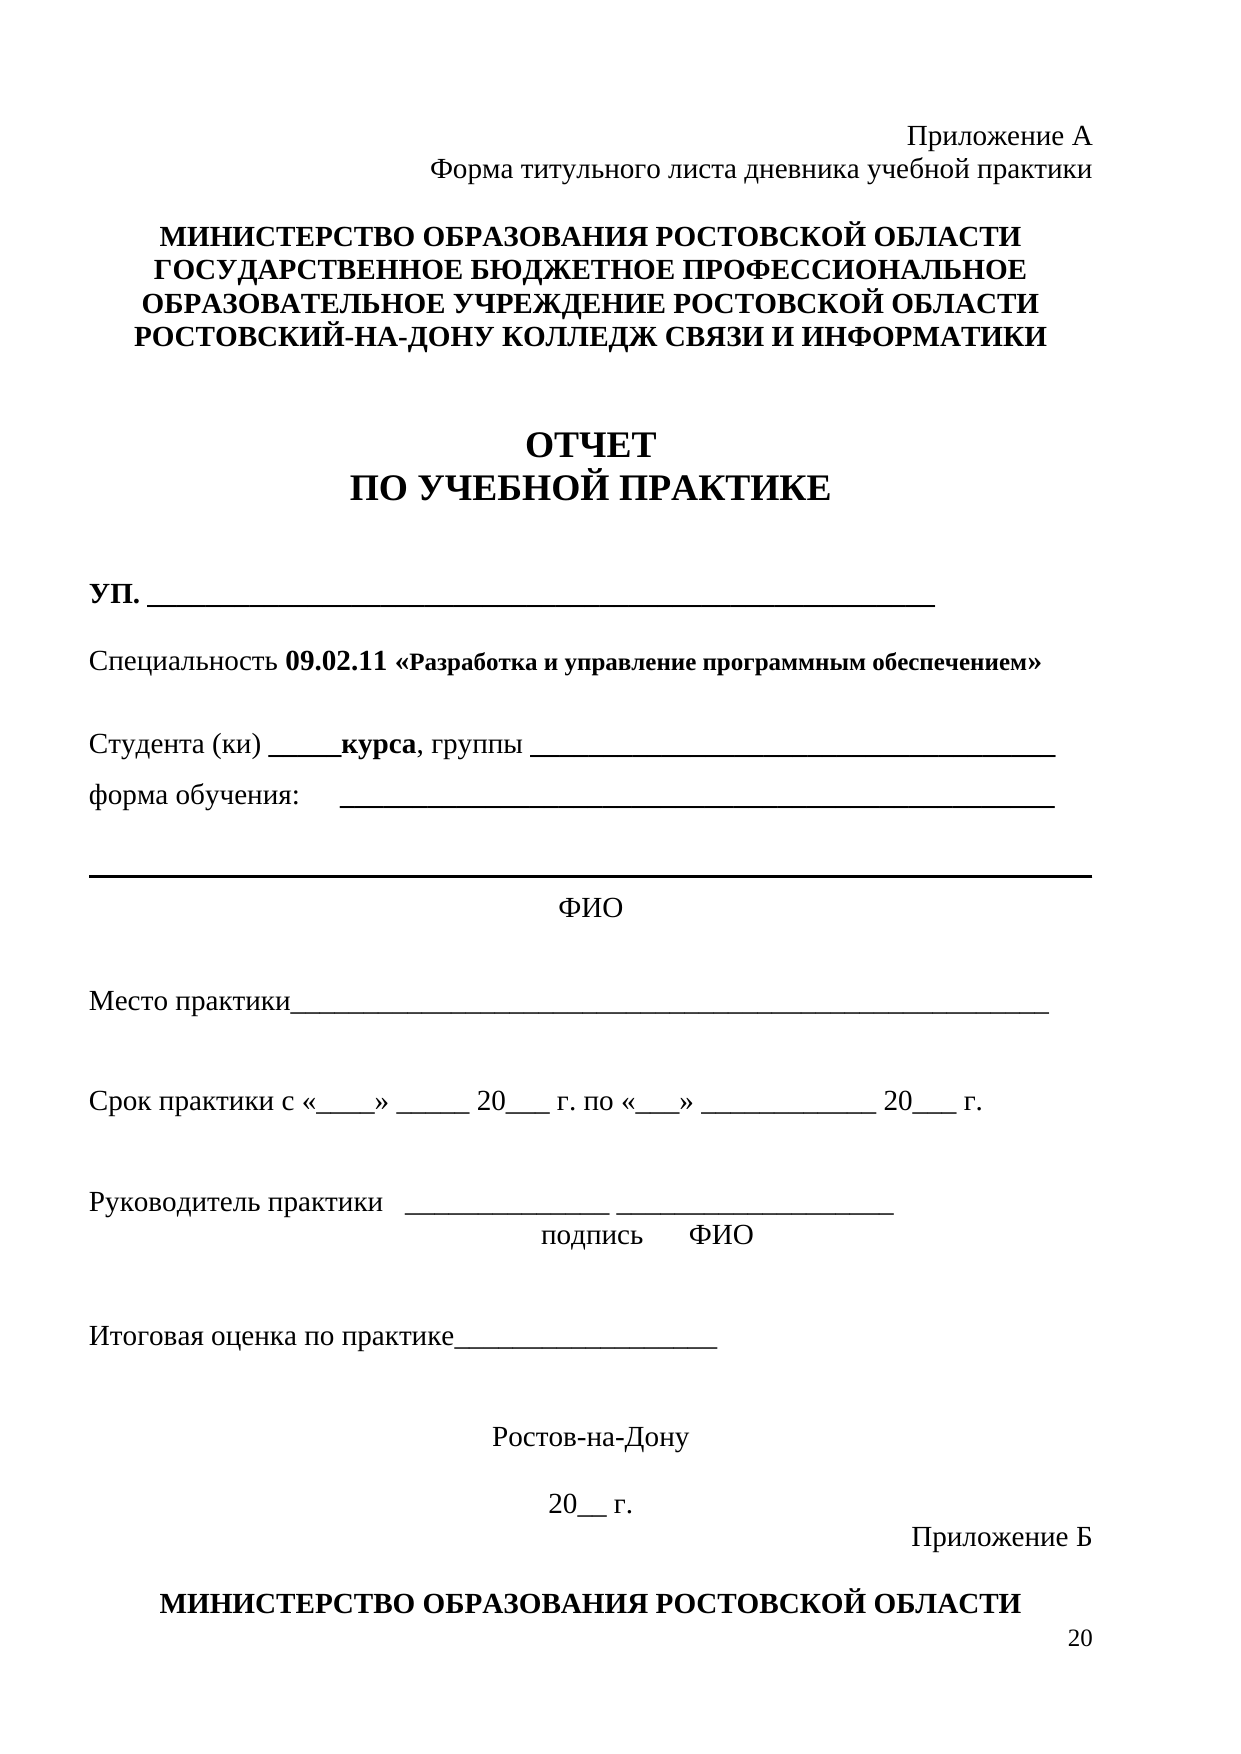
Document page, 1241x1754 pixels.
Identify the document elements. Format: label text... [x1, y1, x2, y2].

text Место практики____________________________________________________ [89, 983, 1092, 1016]
text Форма титульного листа дневника учебной практики [89, 152, 1092, 185]
text ОТЧЕТ [89, 422, 1092, 466]
text Специальность 09.02.11 «Разработка и управление программным обеспечением» [89, 643, 1092, 676]
text РОСТОВСКИЙ-НА-ДОНУ КОЛЛЕДЖ СВЯЗИ И ИНФОРМАТИКИ [89, 319, 1092, 353]
text ФИО [89, 891, 1092, 924]
text ПО УЧЕБНОЙ ПРАКТИКЕ [89, 466, 1092, 509]
text Срок практики с «____» _____ 20___ г. по «___» ____________ 20___ г. [89, 1083, 1092, 1117]
text МИНИСТЕРСТВО ОБРАЗОВАНИЯ РОСТОВСКОЙ ОБЛАСТИ [89, 1586, 1092, 1620]
text подпись ФИО [89, 1217, 1092, 1251]
text Руководитель практики ______________ ___________________ [89, 1184, 1092, 1217]
text УП. ______________________________________________________ [89, 576, 1092, 609]
text Студента (ки) _____курса, группы ____________________________________ [89, 727, 1092, 760]
text Приложение Б [89, 1519, 1092, 1553]
text форма обучения: _________________________________________________ [89, 777, 1092, 811]
text ГОСУДАРСТВЕННОЕ БЮДЖЕТНОЕ ПРОФЕССИОНАЛЬНОЕ ОБРАЗОВАТЕЛЬНОЕ УЧРЕЖДЕНИЕ РОСТОВСКОЙ ОБЛАСТИ [89, 252, 1092, 319]
text 20__ г. [89, 1486, 1092, 1519]
text Ростов-на-Дону [89, 1419, 1092, 1452]
text Приложение А [89, 118, 1092, 152]
text МИНИСТЕРСТВО ОБРАЗОВАНИЯ РОСТОВСКОЙ ОБЛАСТИ [89, 219, 1092, 252]
text Итоговая оценка по практике__________________ [89, 1318, 1092, 1352]
